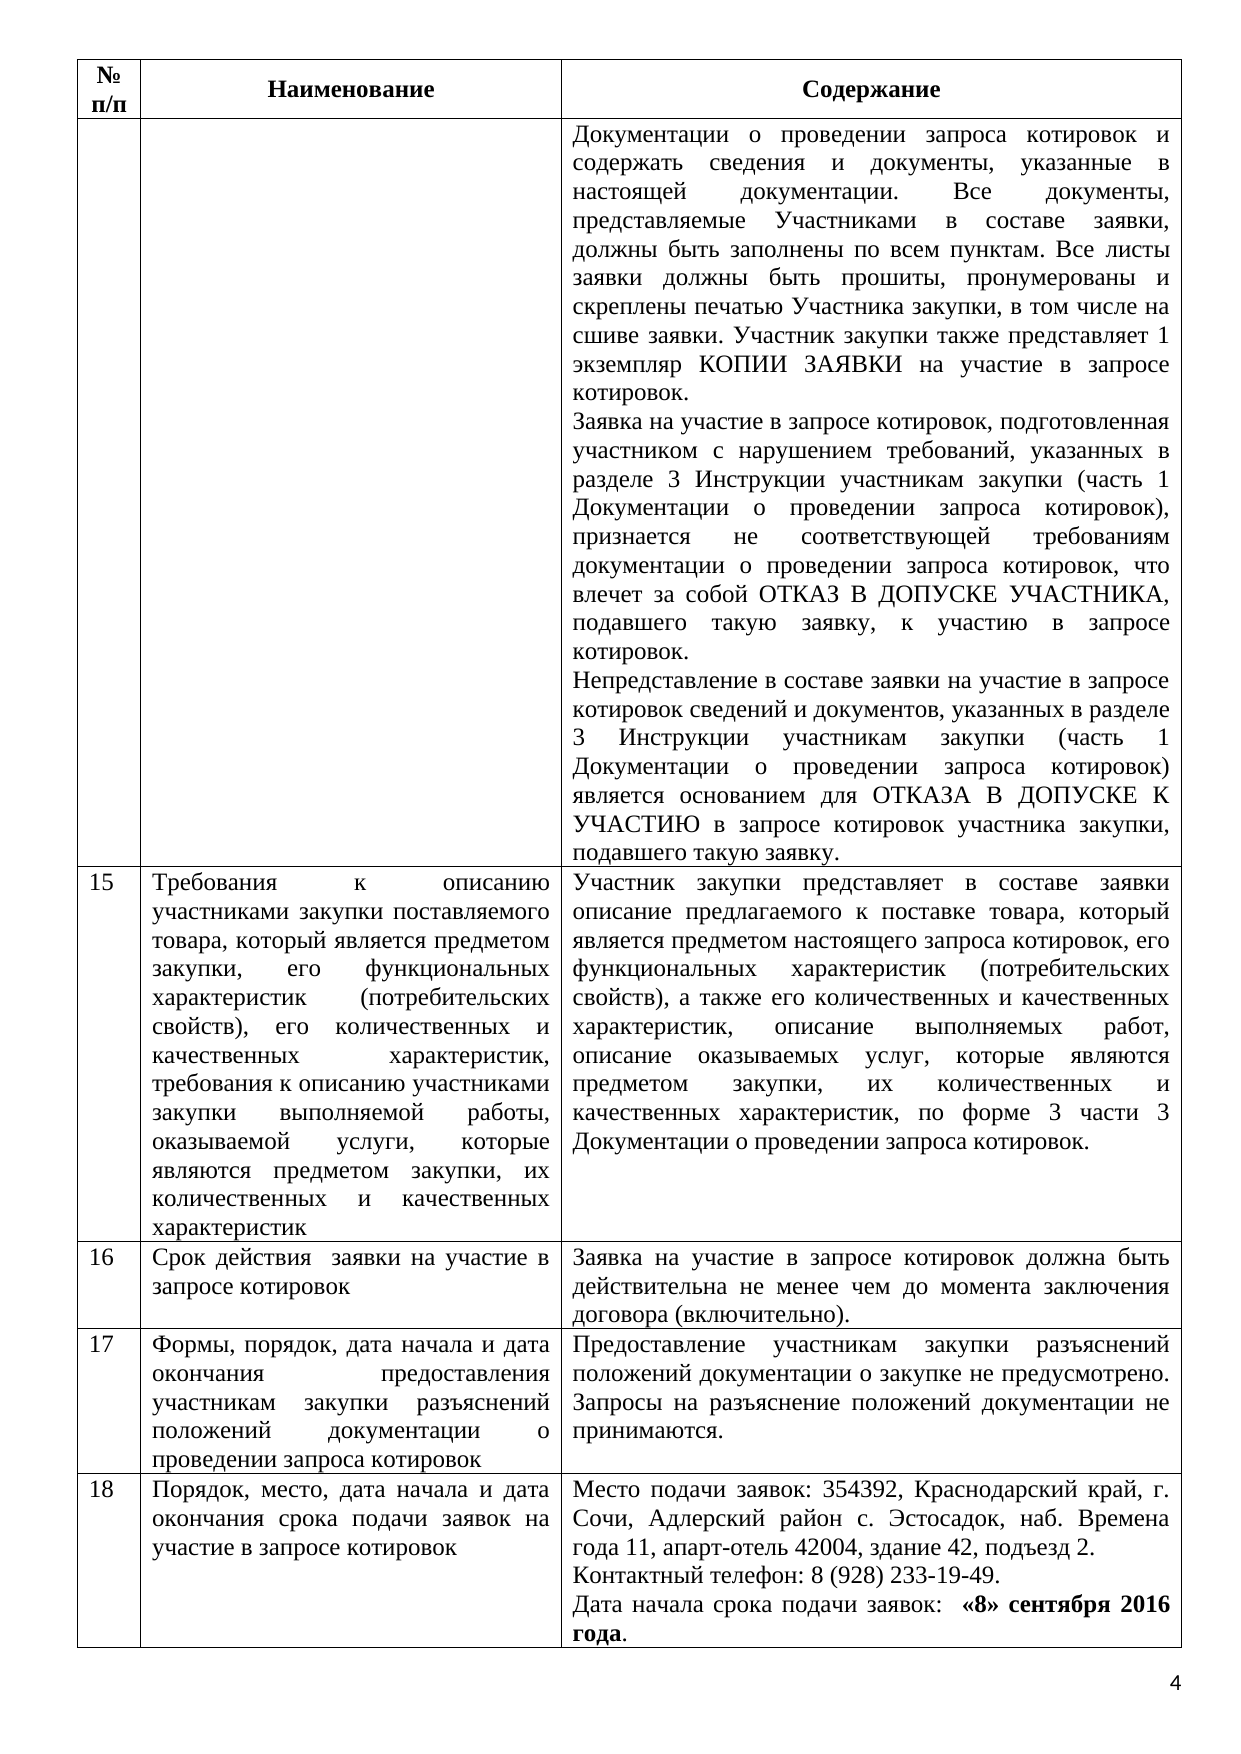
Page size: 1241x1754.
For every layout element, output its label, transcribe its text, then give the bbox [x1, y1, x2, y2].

table_cell [78, 1242, 140, 1328]
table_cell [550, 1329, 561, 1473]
table_cell Участник закупки представляет в составе заявки описание предлагаемого к поставке товара, который является предметом настоящего запроса котировок, его функциональных характеристик (потребительских свойств), а также его количественных и качественных характеристик, описание выполняемых работ, описание оказываемых услуг, которые являются предметом закупки, их количественных и качественных характеристик, по форме 3 части 3 Документации о проведении запроса котировок. [562, 867, 1181, 1241]
table_cell [78, 119, 140, 866]
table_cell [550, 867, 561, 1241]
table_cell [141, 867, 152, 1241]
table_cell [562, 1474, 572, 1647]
table_cell Предоставление участникам закупки разъяснений положений документации о закупке не предусмотрено. Запросы на разъяснение положений документации не принимаются. [562, 1329, 1181, 1473]
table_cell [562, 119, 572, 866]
table_cell [78, 1474, 140, 1647]
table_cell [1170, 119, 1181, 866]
table_cell [78, 1329, 140, 1473]
table_header Наименование [141, 60, 561, 118]
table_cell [141, 119, 561, 866]
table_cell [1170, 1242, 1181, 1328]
table_header Содержание [562, 60, 1181, 118]
table_cell Срок действия заявки на участие в запросе котировок [141, 1242, 561, 1328]
table_cell [78, 867, 140, 1241]
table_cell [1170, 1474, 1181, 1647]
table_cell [141, 1474, 561, 1647]
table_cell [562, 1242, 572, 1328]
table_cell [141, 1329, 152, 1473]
